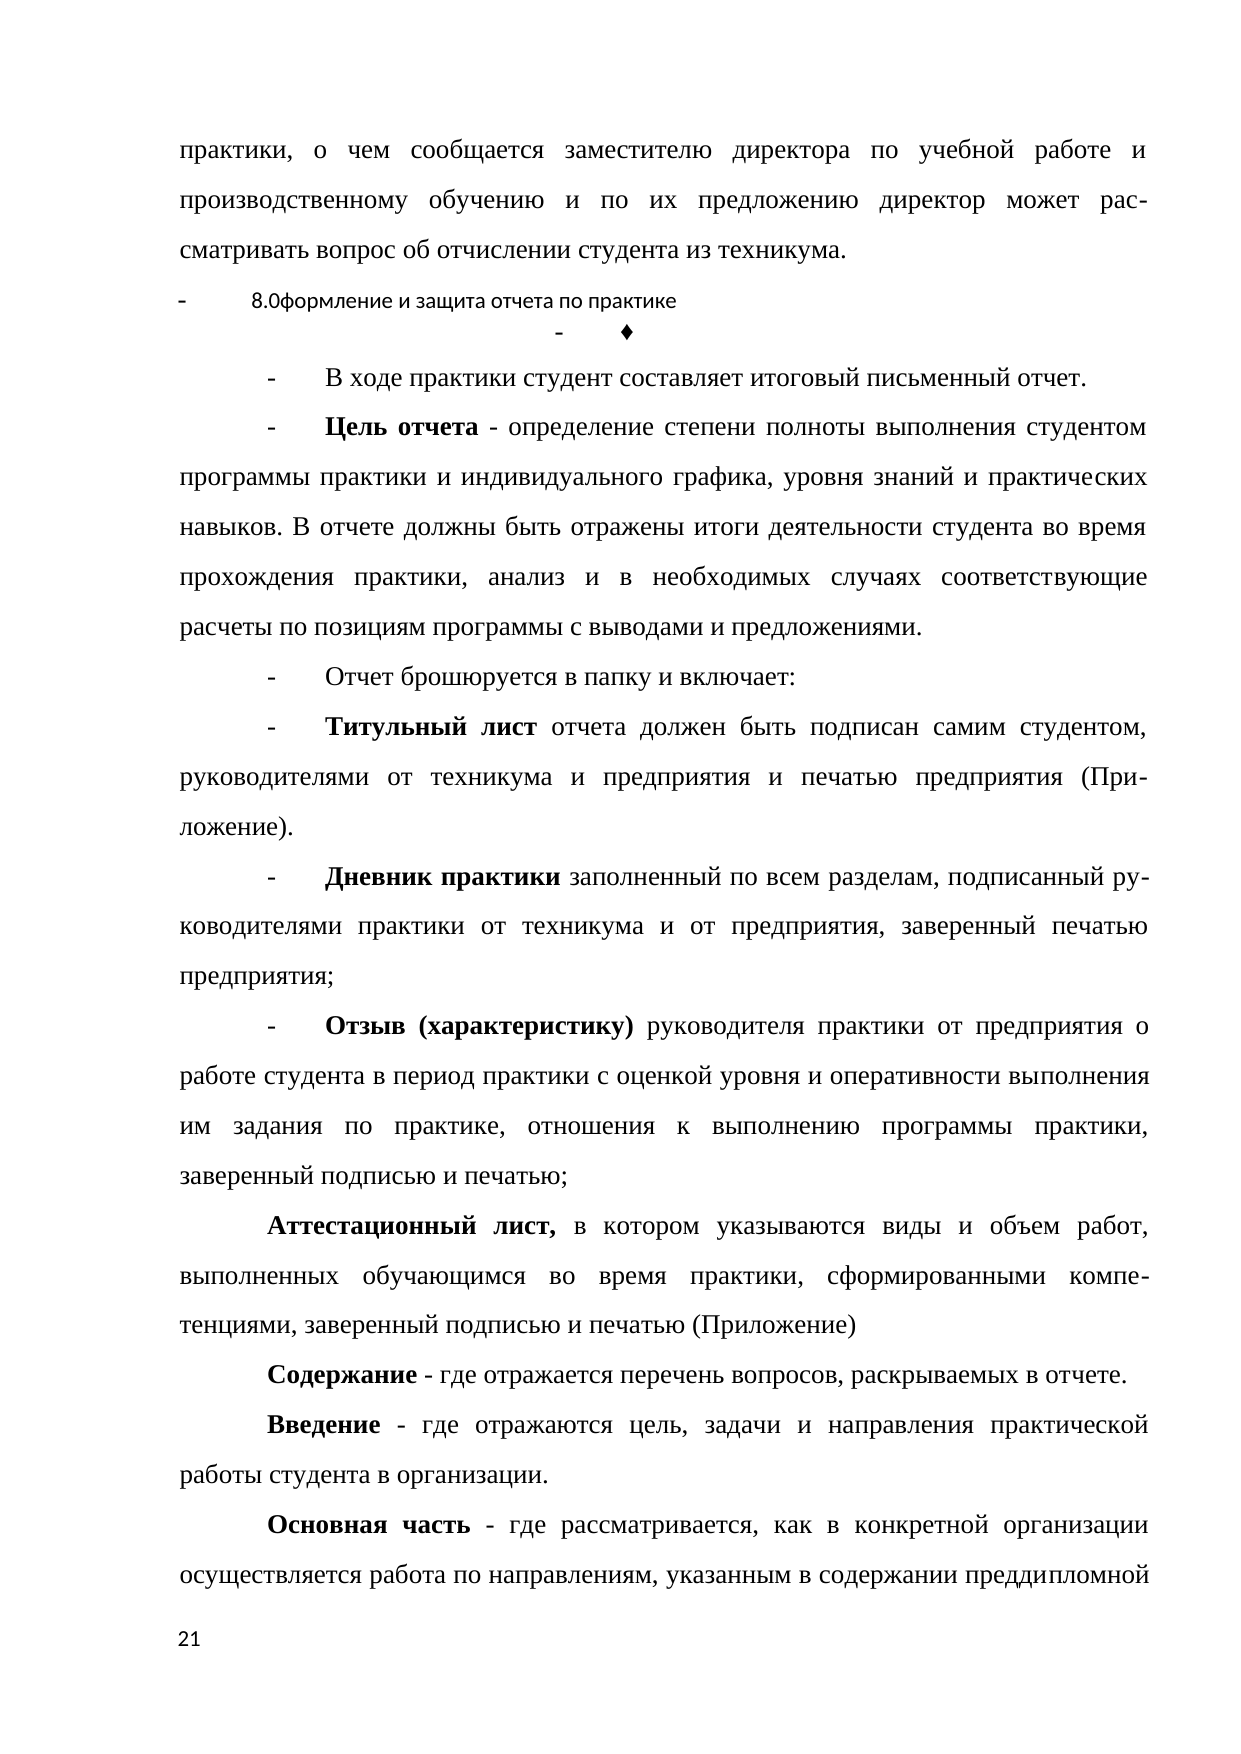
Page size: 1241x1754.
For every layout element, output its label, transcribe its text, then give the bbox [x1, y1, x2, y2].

text Введение - где отражаются цель, задачи и направления практической работы студента в организации. [179, 1394, 1149, 1494]
list Дневник практики заполненный по всем разделам, подписанный руководителями практики от техникума и от предприятия, заверенный печатью предприятия; [179, 845, 1149, 995]
list Титульный лист отчета должен быть подписан самим студентом, руководителями от техникума и предприятия и печатью предприятия (Приложение). [179, 695, 1147, 845]
list В ходе практики студент составляет итоговый письменный отчет. [179, 346, 1152, 396]
list Отчет брошюруется в папку и включает: [179, 645, 1152, 695]
list ♦ [554, 319, 1152, 346]
text Аттестационный лист, в котором указываются виды и объем работ, выполненных обучающимся во время практики, сформированными компетенциями, заверенный подписью и печатью (Приложение) [179, 1194, 1149, 1344]
list Отзыв (характеристику) руководителя практики от предприятия о работе студента в период практики с оценкой уровня и оперативности выполнения им задания по практике, отношения к выполнению программы практики, заверенный подписью и печатью; [179, 995, 1149, 1194]
list 8.0формление и защита отчета по практике [177, 269, 1152, 319]
text Содержание - где отражается перечень вопросов, раскрываемых в отчете. [179, 1344, 1149, 1394]
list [179, 118, 1147, 269]
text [179, 1494, 1149, 1593]
list Цель отчета - определение степени полноты выполнения студентом программы практики и индивидуального графика, уровня знаний и практических навыков. В отчете должны быть отражены итоги деятельности студента во время прохождения практики, анализ и в необходимых случаях соответствующие расчеты по позициям программы с выводами и предложениями. [179, 396, 1147, 645]
